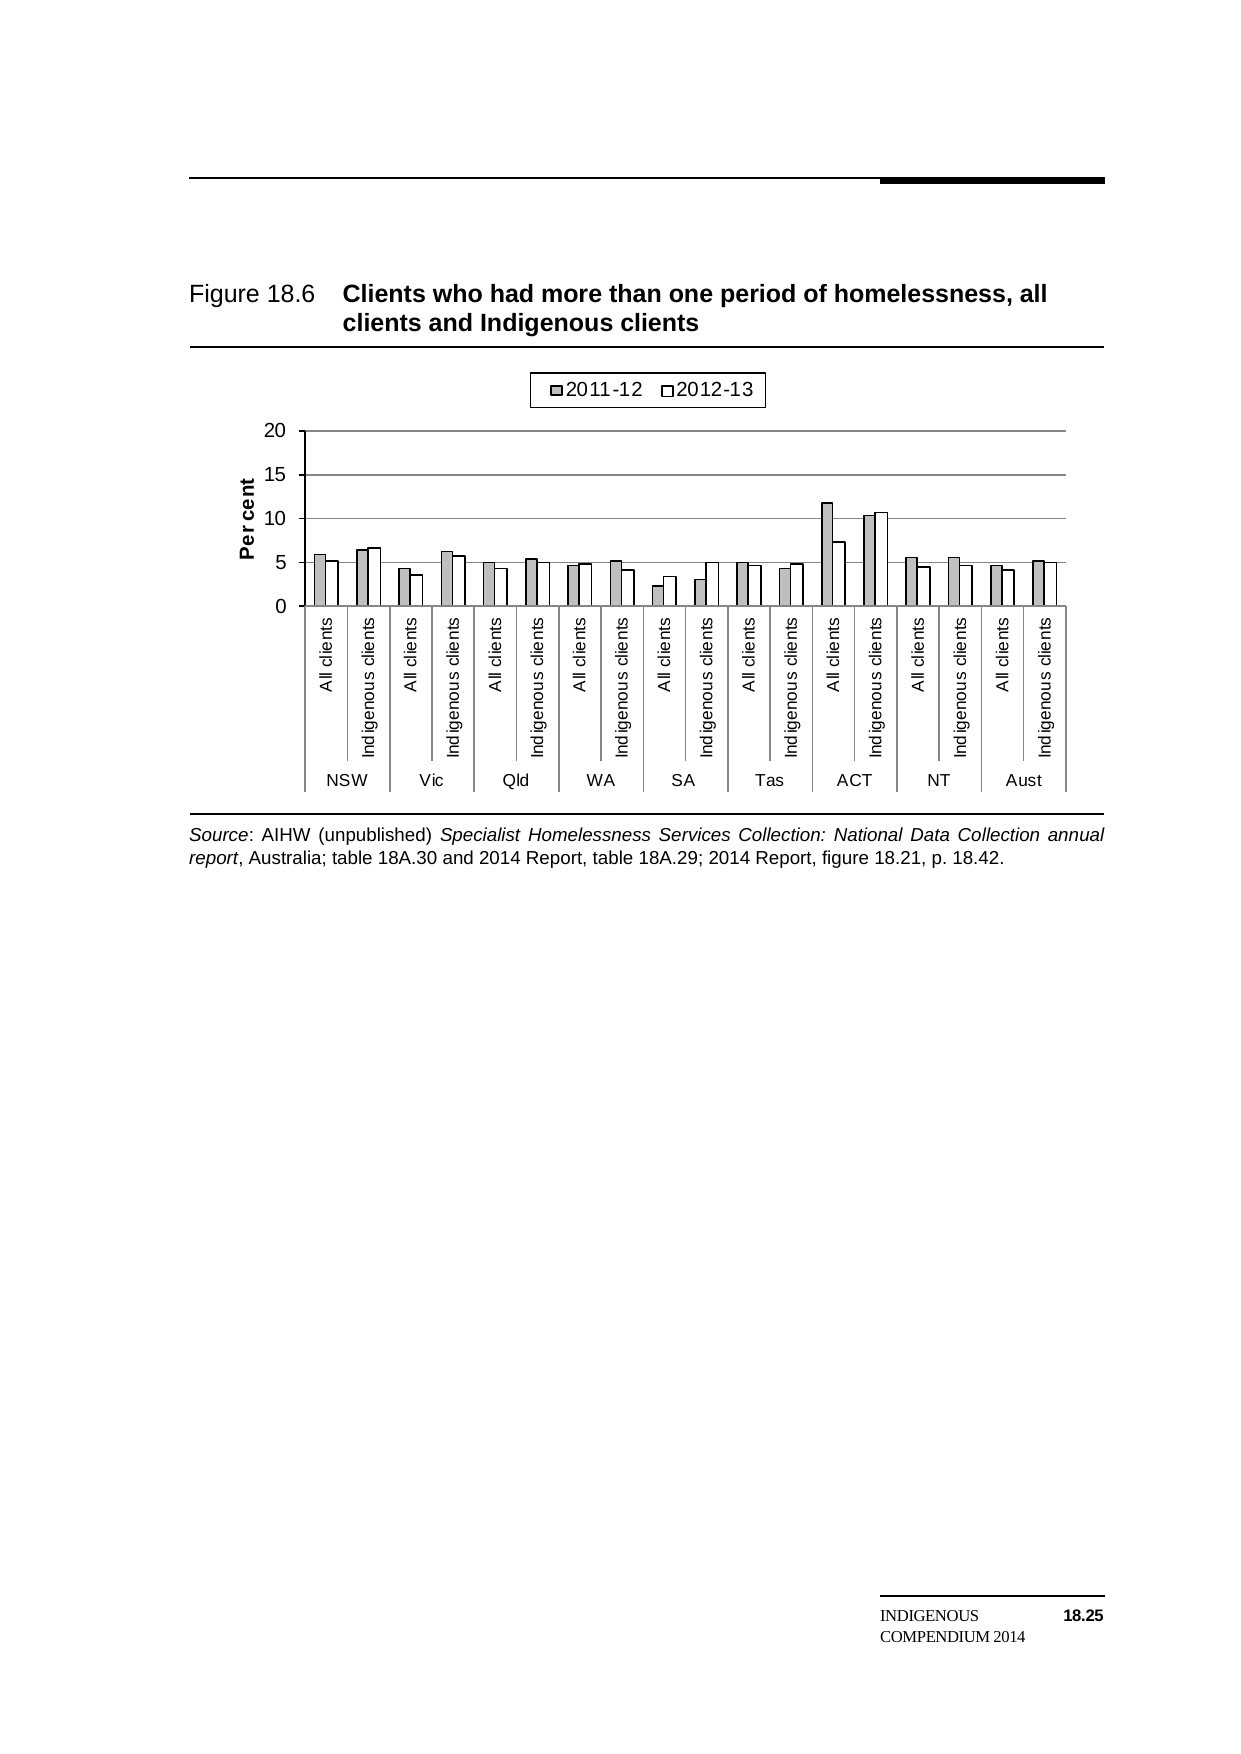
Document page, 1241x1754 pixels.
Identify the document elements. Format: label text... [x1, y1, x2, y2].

title Figure 18.6 Clients who had more than one period of homelessness, all clients and Indigenous clients [189, 279, 1104, 338]
table_header [190, 348, 1104, 813]
text Source: AIHW (unpublished) Specialist Homelessness Services Collection: National Data Collection annual report, Australia; table 18A.30 and 2014 Report, table 18A.29; 2014 Report, figure 18.21, p. 18.42. [189, 823, 1104, 869]
